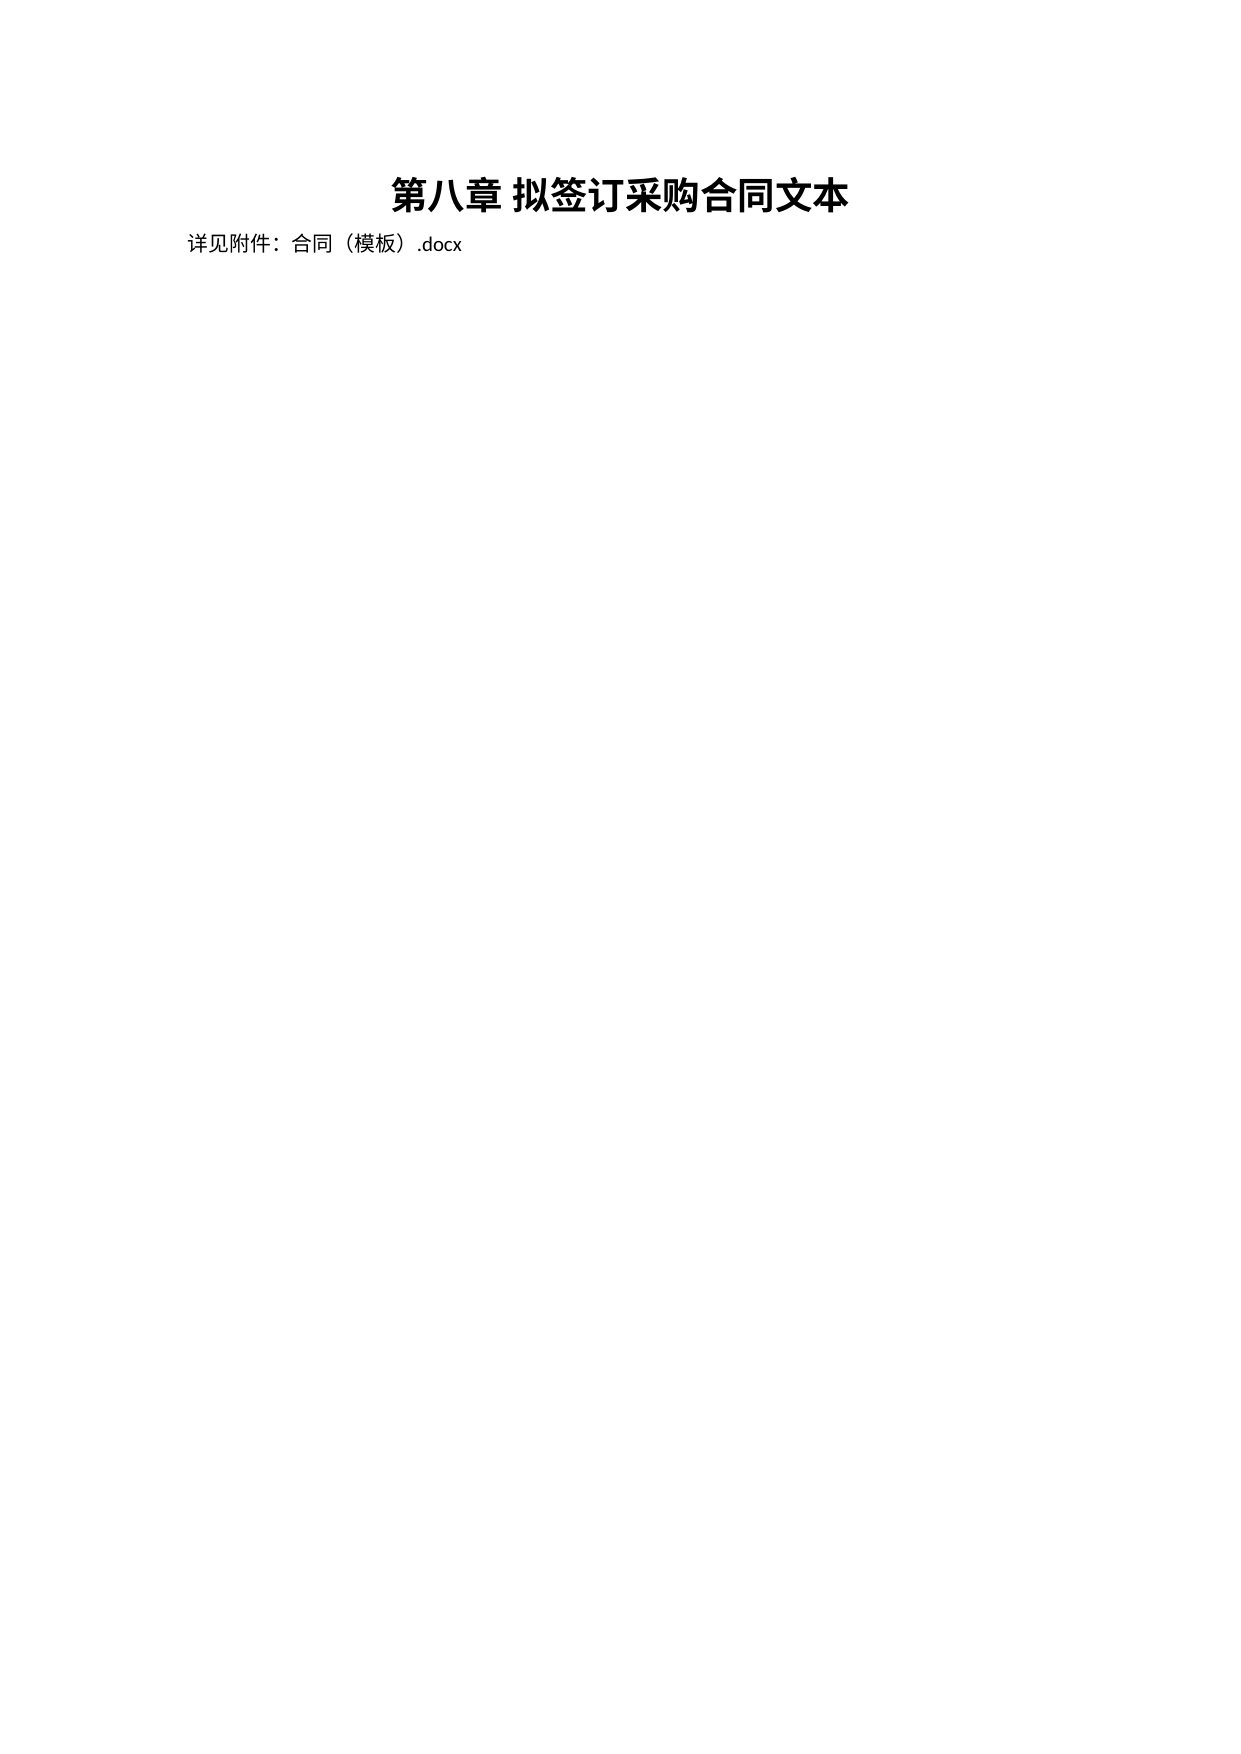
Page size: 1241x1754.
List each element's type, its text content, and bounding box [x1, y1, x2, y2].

text 详见附件：合同（模板）.docx [187, 227, 1053, 259]
text 第八章 拟签订采购合同文本 [187, 162, 1053, 227]
